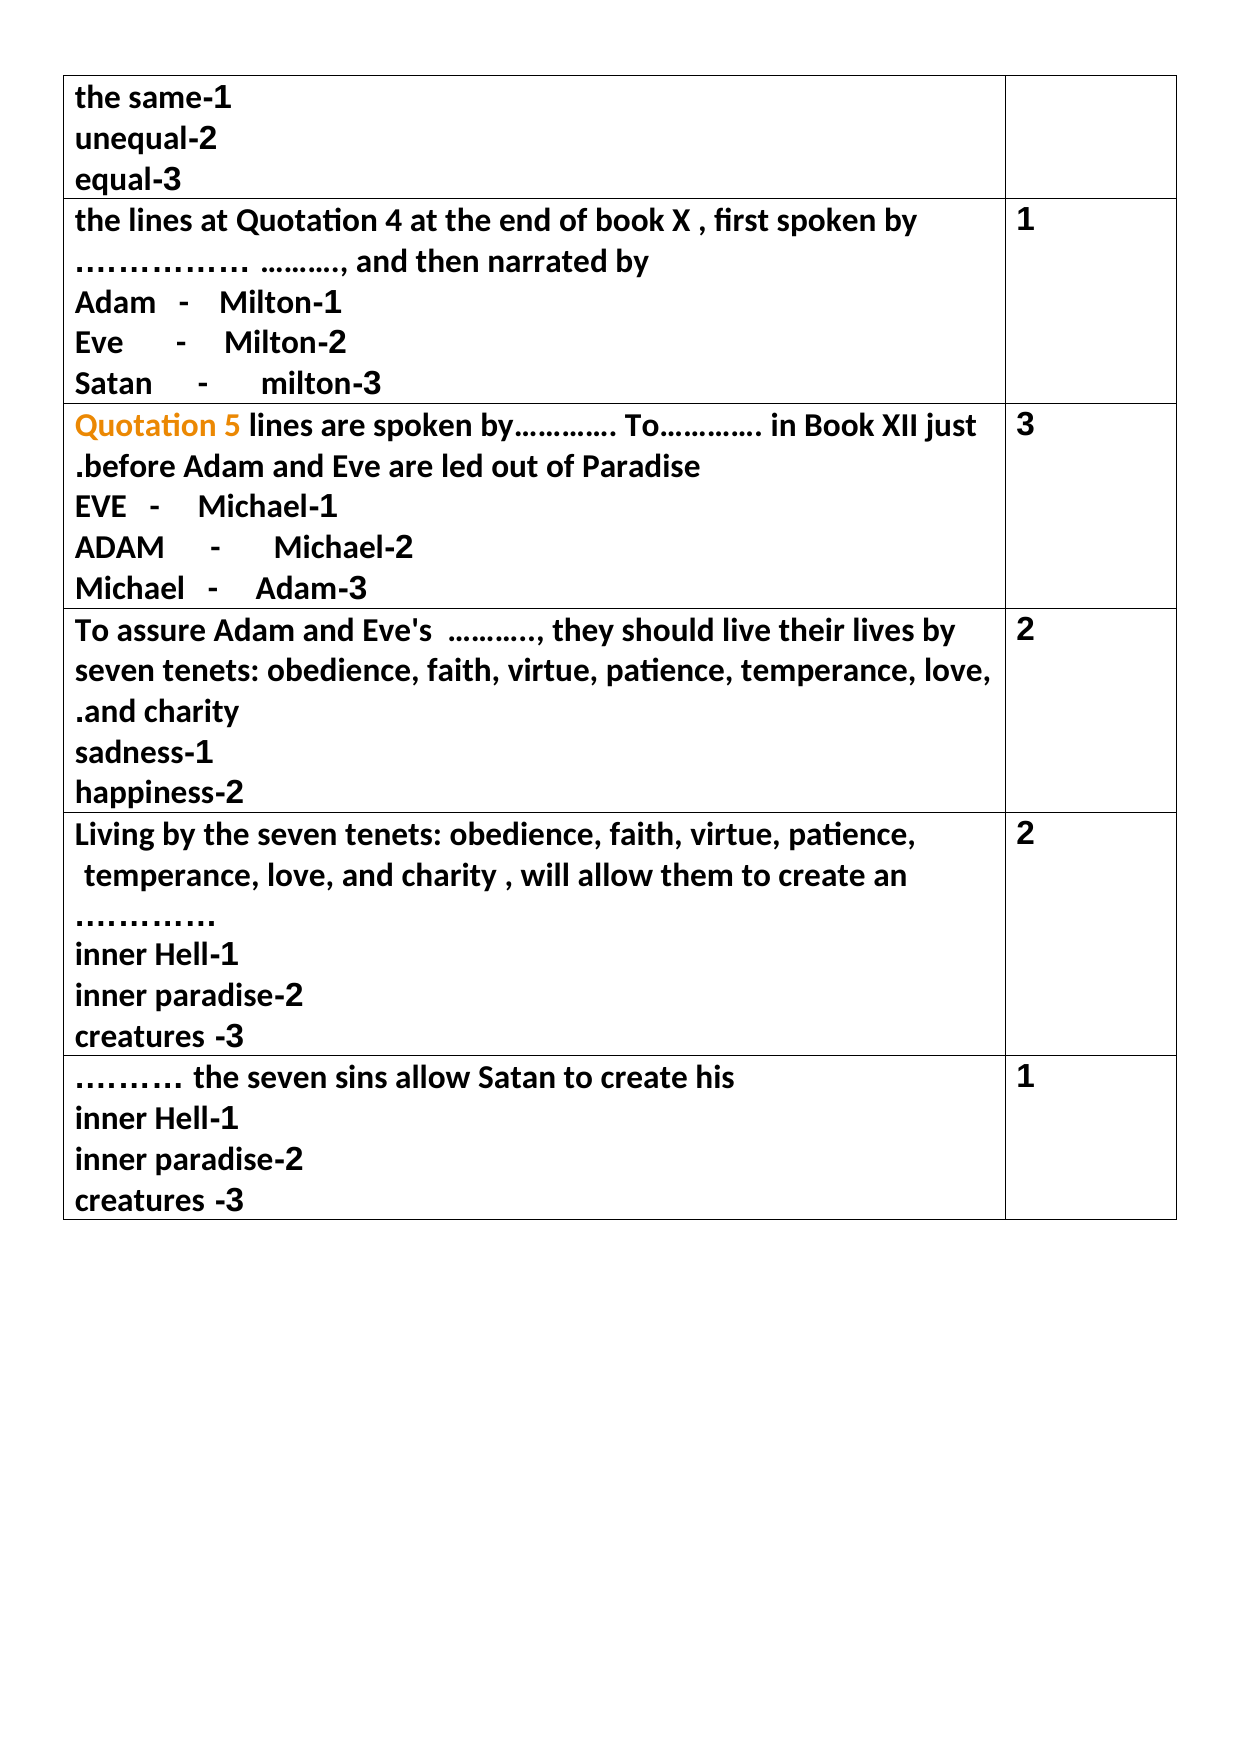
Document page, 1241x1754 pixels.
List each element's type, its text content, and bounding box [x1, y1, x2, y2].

table_cell 2 [1006, 609, 1176, 812]
table_cell 2 [1006, 813, 1176, 1055]
table_cell the lines at Quotation 4 at the end of book X , first spoken by ………., and then narrated by ……………. 1-Adam - Milton 2-Eve - Milton 3-Satan - milton [64, 199, 1005, 403]
table_cell 2 [1006, 76, 1176, 198]
table_cell 3 [1006, 404, 1176, 608]
table_cell To assure Adam and Eve's ……….., they should live their lives by seven tenets: obedience, faith, virtue, patience, temperance, love, and charity. 1-sadness 2-happiness [64, 609, 1005, 812]
table_cell 1 [1006, 1056, 1176, 1219]
table_cell the seven sins allow Satan to create his ………. 1-inner Hell 2-inner paradise 3- creatures [64, 1056, 1005, 1219]
table_cell Quotation 5 lines are spoken by…………. To…………. in Book XII just before Adam and Eve are led out of Paradise. 1-EVE - Michael 2-ADAM - Michael 3-Michael - Adam [64, 404, 1005, 608]
table_cell Living by the seven tenets: obedience, faith, virtue, patience, temperance, love, and charity , will allow them to create an …………. 1-inner Hell 2-inner paradise 3- creatures [64, 813, 1005, 1055]
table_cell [64, 76, 1005, 198]
table_cell 1 [1006, 199, 1176, 403]
